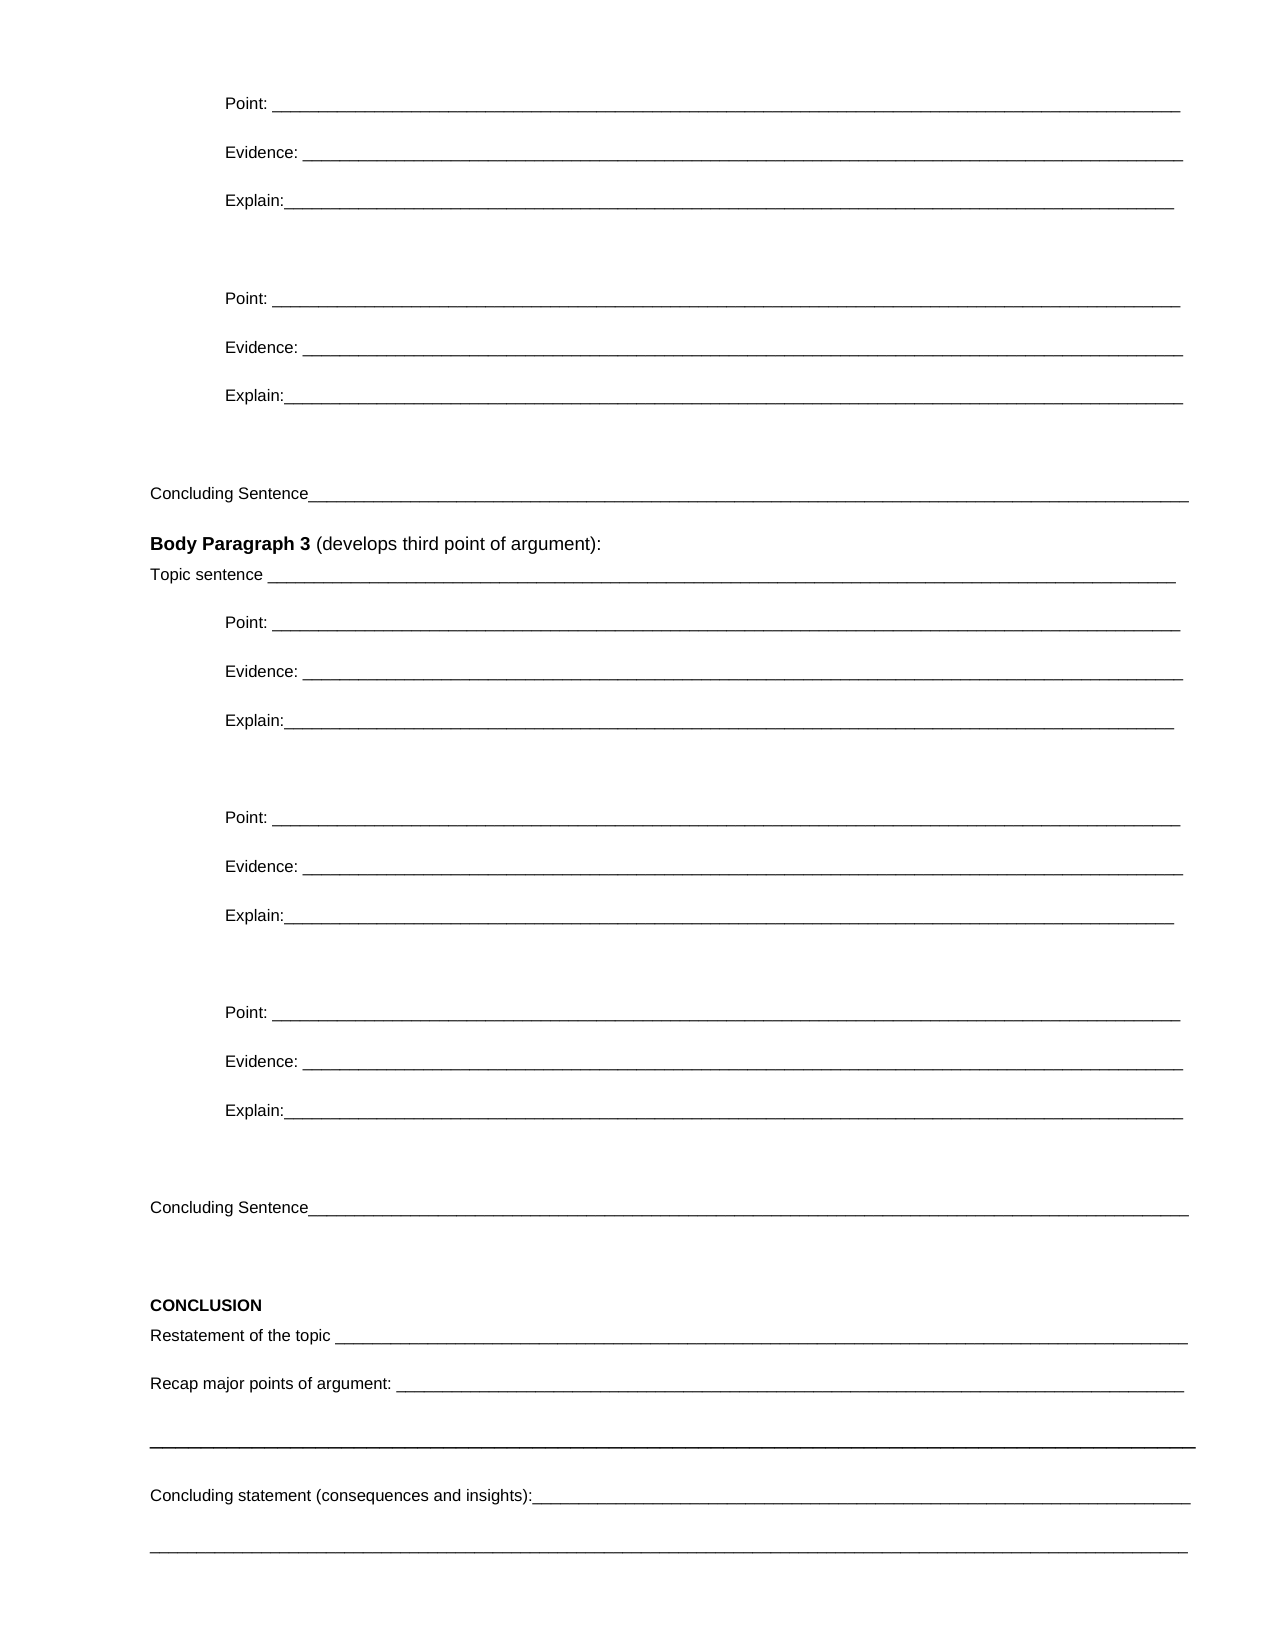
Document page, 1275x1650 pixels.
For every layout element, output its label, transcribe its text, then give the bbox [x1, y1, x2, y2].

text Concluding Sentence_______________________________________________________________________________________________ [150, 1198, 1200, 1217]
text Evidence: _______________________________________________________________________________________________ [150, 857, 1200, 876]
text Topic sentence __________________________________________________________________________________________________ [150, 564, 1200, 584]
text Restatement of the topic ____________________________________________________________________________________________ [150, 1325, 1200, 1344]
text Evidence: _______________________________________________________________________________________________ [150, 1052, 1200, 1071]
text CONCLUSION [150, 1296, 1200, 1315]
text Explain:_________________________________________________________________________________________________ [150, 386, 1200, 405]
text Point: __________________________________________________________________________________________________ [150, 289, 1200, 308]
text __________________________________________________________________________________ [150, 1423, 1200, 1449]
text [150, 191, 1200, 210]
text Body Paragraph 3 (develops third point of argument): [150, 532, 1200, 554]
text Evidence: _______________________________________________________________________________________________ [150, 337, 1200, 357]
text Point: __________________________________________________________________________________________________ [150, 1003, 1200, 1022]
text Evidence: _______________________________________________________________________________________________ [150, 662, 1200, 681]
text Point: __________________________________________________________________________________________________ [150, 613, 1200, 632]
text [150, 94, 1200, 113]
text Recap major points of argument: _____________________________________________________________________________________ [150, 1374, 1200, 1393]
text Concluding Sentence_______________________________________________________________________________________________ [150, 484, 1200, 503]
text Explain:________________________________________________________________________________________________ [150, 906, 1200, 925]
text Explain:_________________________________________________________________________________________________ [150, 1101, 1200, 1120]
text Point: __________________________________________________________________________________________________ [150, 808, 1200, 827]
text Concluding statement (consequences and insights):_______________________________________________________________________ [150, 1486, 1200, 1505]
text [150, 142, 1200, 162]
text ________________________________________________________________________________________________________________ [150, 1535, 1200, 1554]
text Explain:________________________________________________________________________________________________ [150, 711, 1200, 730]
